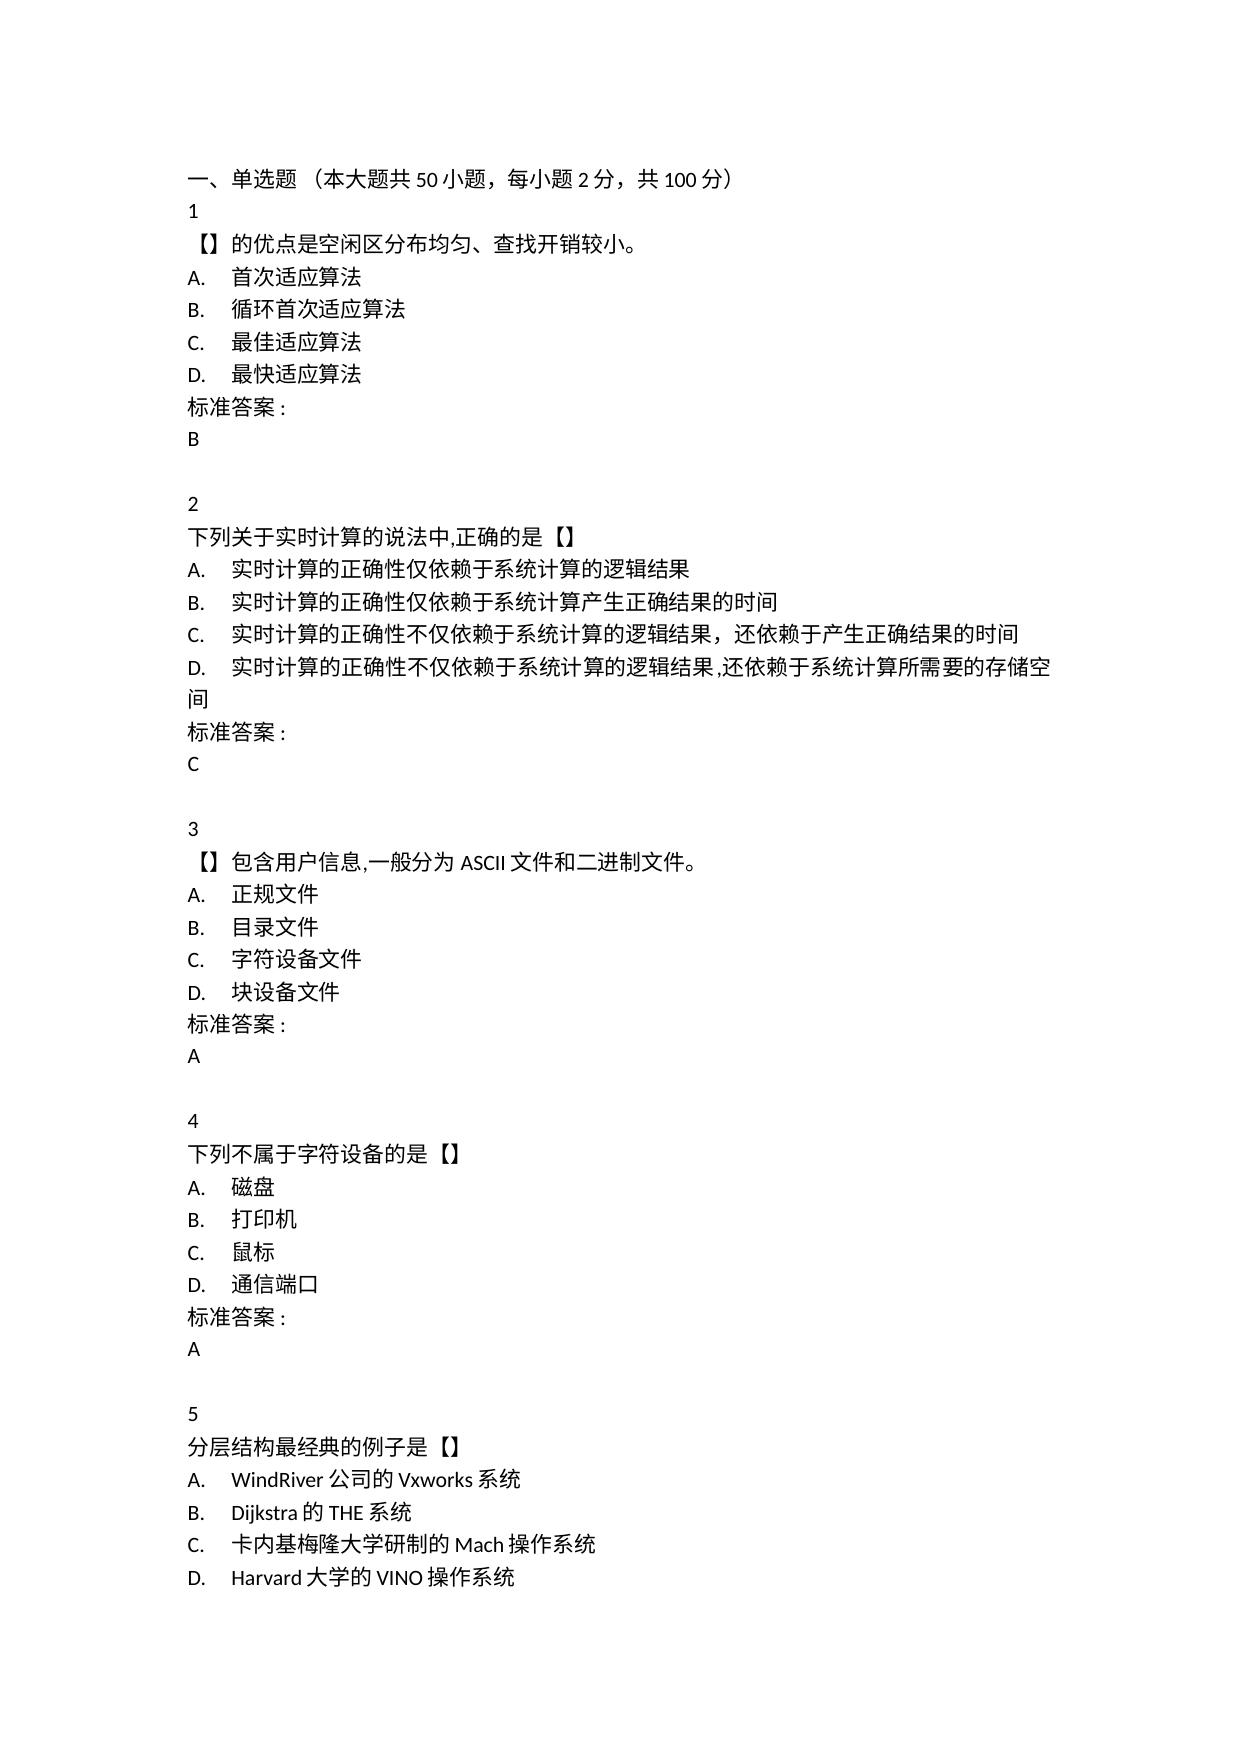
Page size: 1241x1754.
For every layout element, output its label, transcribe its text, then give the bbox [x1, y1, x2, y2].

text D. 最快适应算法 [187, 357, 1053, 389]
text C. 最佳适应算法 [187, 324, 1053, 357]
text B. 打印机 [187, 1202, 1053, 1234]
text 标准答案 : [187, 1299, 1053, 1332]
text B. 目录文件 [187, 909, 1053, 942]
text 3 [187, 812, 1053, 844]
text 2 [187, 487, 1053, 519]
text A. 磁盘 [187, 1169, 1053, 1202]
text A. WindRiver公司的Vxworks系统 [187, 1462, 1053, 1494]
text B. 实时计算的正确性仅依赖于系统计算产生正确结果的时间 [187, 584, 1053, 617]
text C [187, 747, 1053, 779]
text 下列不属于字符设备的是【】 [187, 1137, 1053, 1169]
text 1 [187, 194, 1053, 227]
text A. 首次适应算法 [187, 259, 1053, 292]
text D. 块设备文件 [187, 974, 1053, 1007]
text C. 实时计算的正确性不仅依赖于系统计算的逻辑结果，还依赖于产生正确结果的时间 [187, 617, 1053, 649]
text A. 正规文件 [187, 877, 1053, 909]
text 下列关于实时计算的说法中,正确的是【】 [187, 519, 1053, 552]
text 一、单选题 （本大题共50小题，每小题2分，共100分） [187, 162, 1053, 194]
text C. 鼠标 [187, 1234, 1053, 1267]
text C. 卡内基梅隆大学研制的Mach操作系统 [187, 1527, 1053, 1559]
text A [187, 1332, 1053, 1364]
text B. 循环首次适应算法 [187, 292, 1053, 324]
text D. 实时计算的正确性不仅依赖于系统计算的逻辑结果,还依赖于系统计算所需要的存储空间 [187, 649, 1053, 714]
text 5 [187, 1397, 1053, 1429]
text 标准答案 : [187, 714, 1053, 747]
text C. 字符设备文件 [187, 942, 1053, 974]
text B. Dijkstra的THE系统 [187, 1494, 1053, 1527]
text 标准答案 : [187, 389, 1053, 422]
text D. 通信端口 [187, 1267, 1053, 1299]
text D. Harvard大学的VINO操作系统 [187, 1559, 1053, 1592]
text 【】包含用户信息,一般分为 ASCII文件和二进制文件。 [187, 844, 1053, 877]
text A. 实时计算的正确性仅依赖于系统计算的逻辑结果 [187, 552, 1053, 584]
text A [187, 1039, 1053, 1072]
text 4 [187, 1104, 1053, 1137]
text 【】的优点是空闲区分布均匀、查找开销较小。 [187, 227, 1053, 259]
text B [187, 422, 1053, 454]
text 标准答案 : [187, 1007, 1053, 1039]
text 分层结构最经典的例子是【】 [187, 1429, 1053, 1462]
